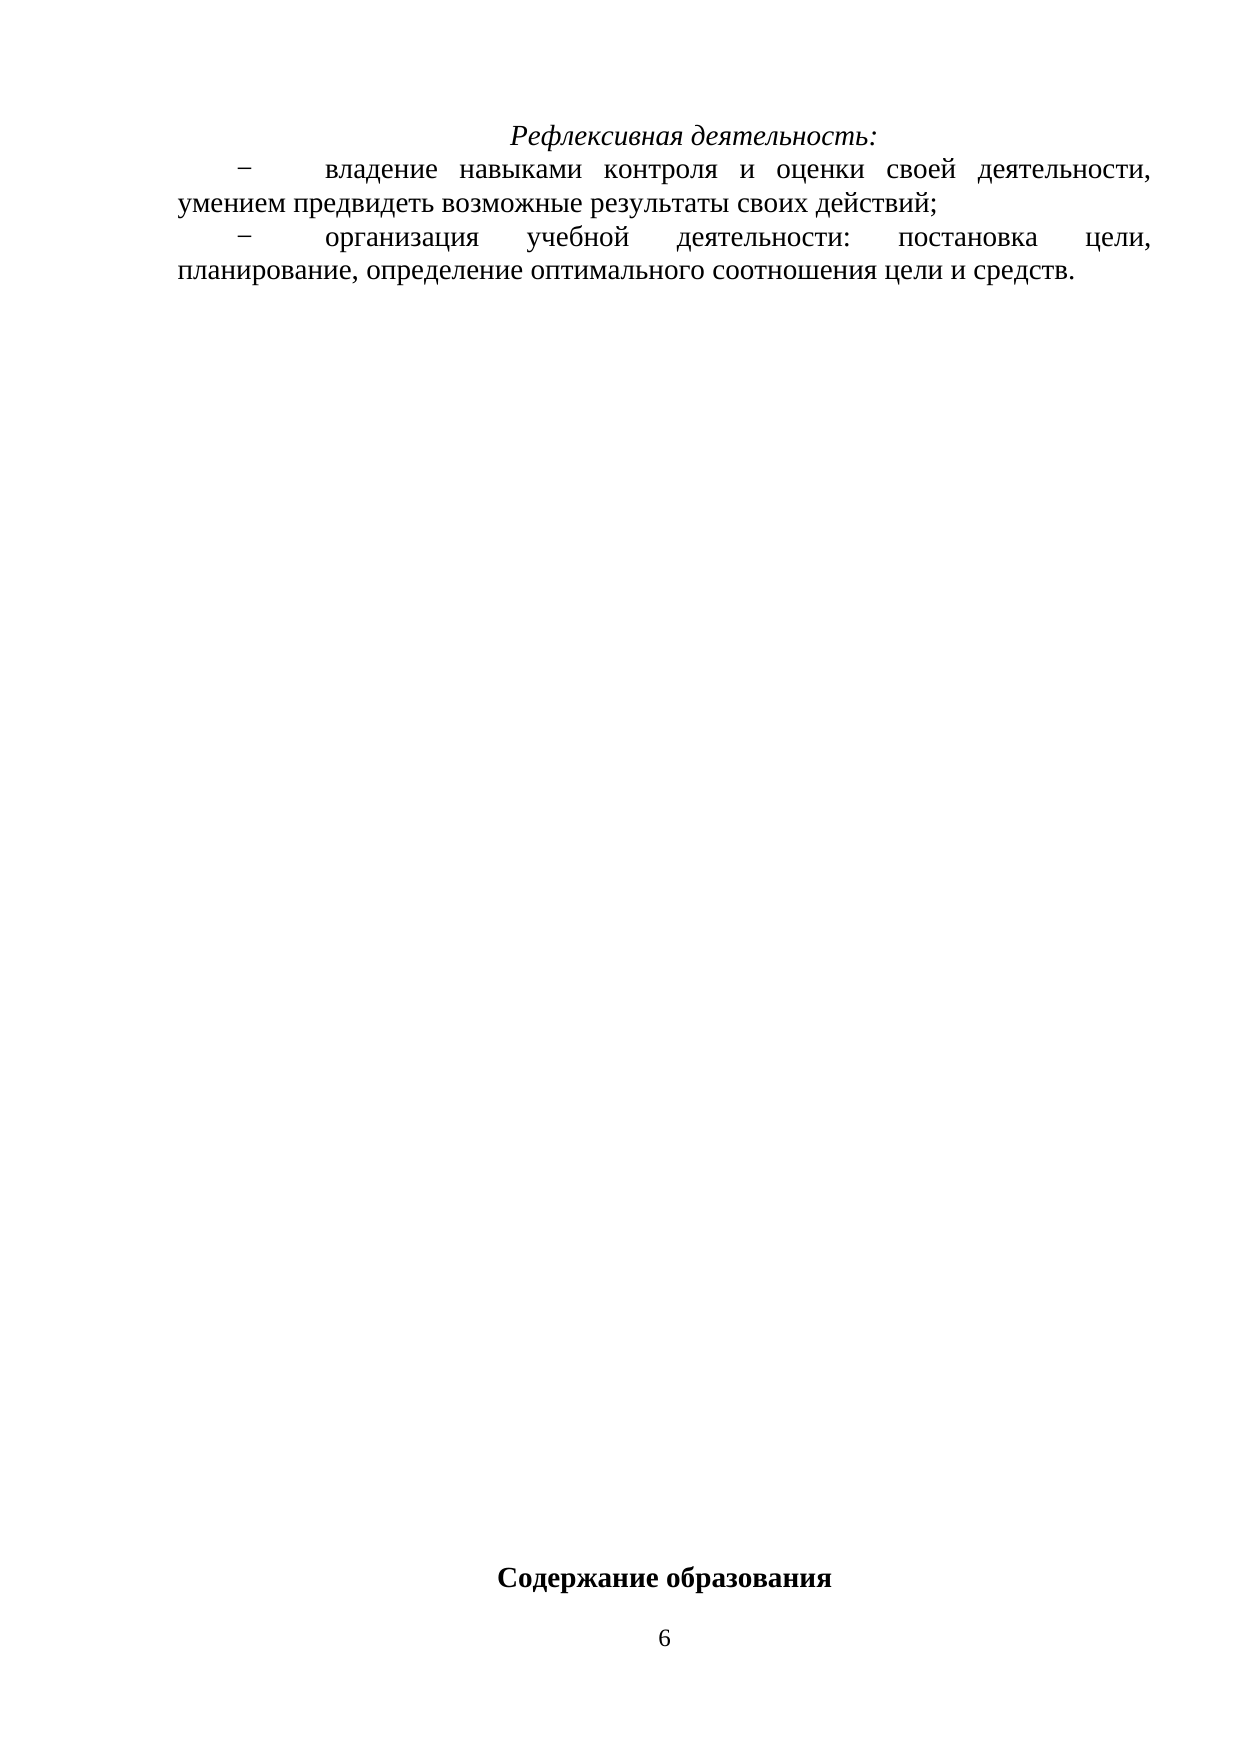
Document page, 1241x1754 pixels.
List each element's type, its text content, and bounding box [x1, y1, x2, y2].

text Содержание образования [177, 1560, 1152, 1594]
table_cell организация учебной деятельности: постановка цели, планирование, определение оптимального соотношения цели и средств. [177, 219, 1152, 286]
table_cell владение навыками контроля и оценки своей деятельности, умением предвидеть возможные результаты своих действий; [177, 152, 1152, 219]
table_cell Рефлексивная деятельность: [177, 118, 1152, 152]
